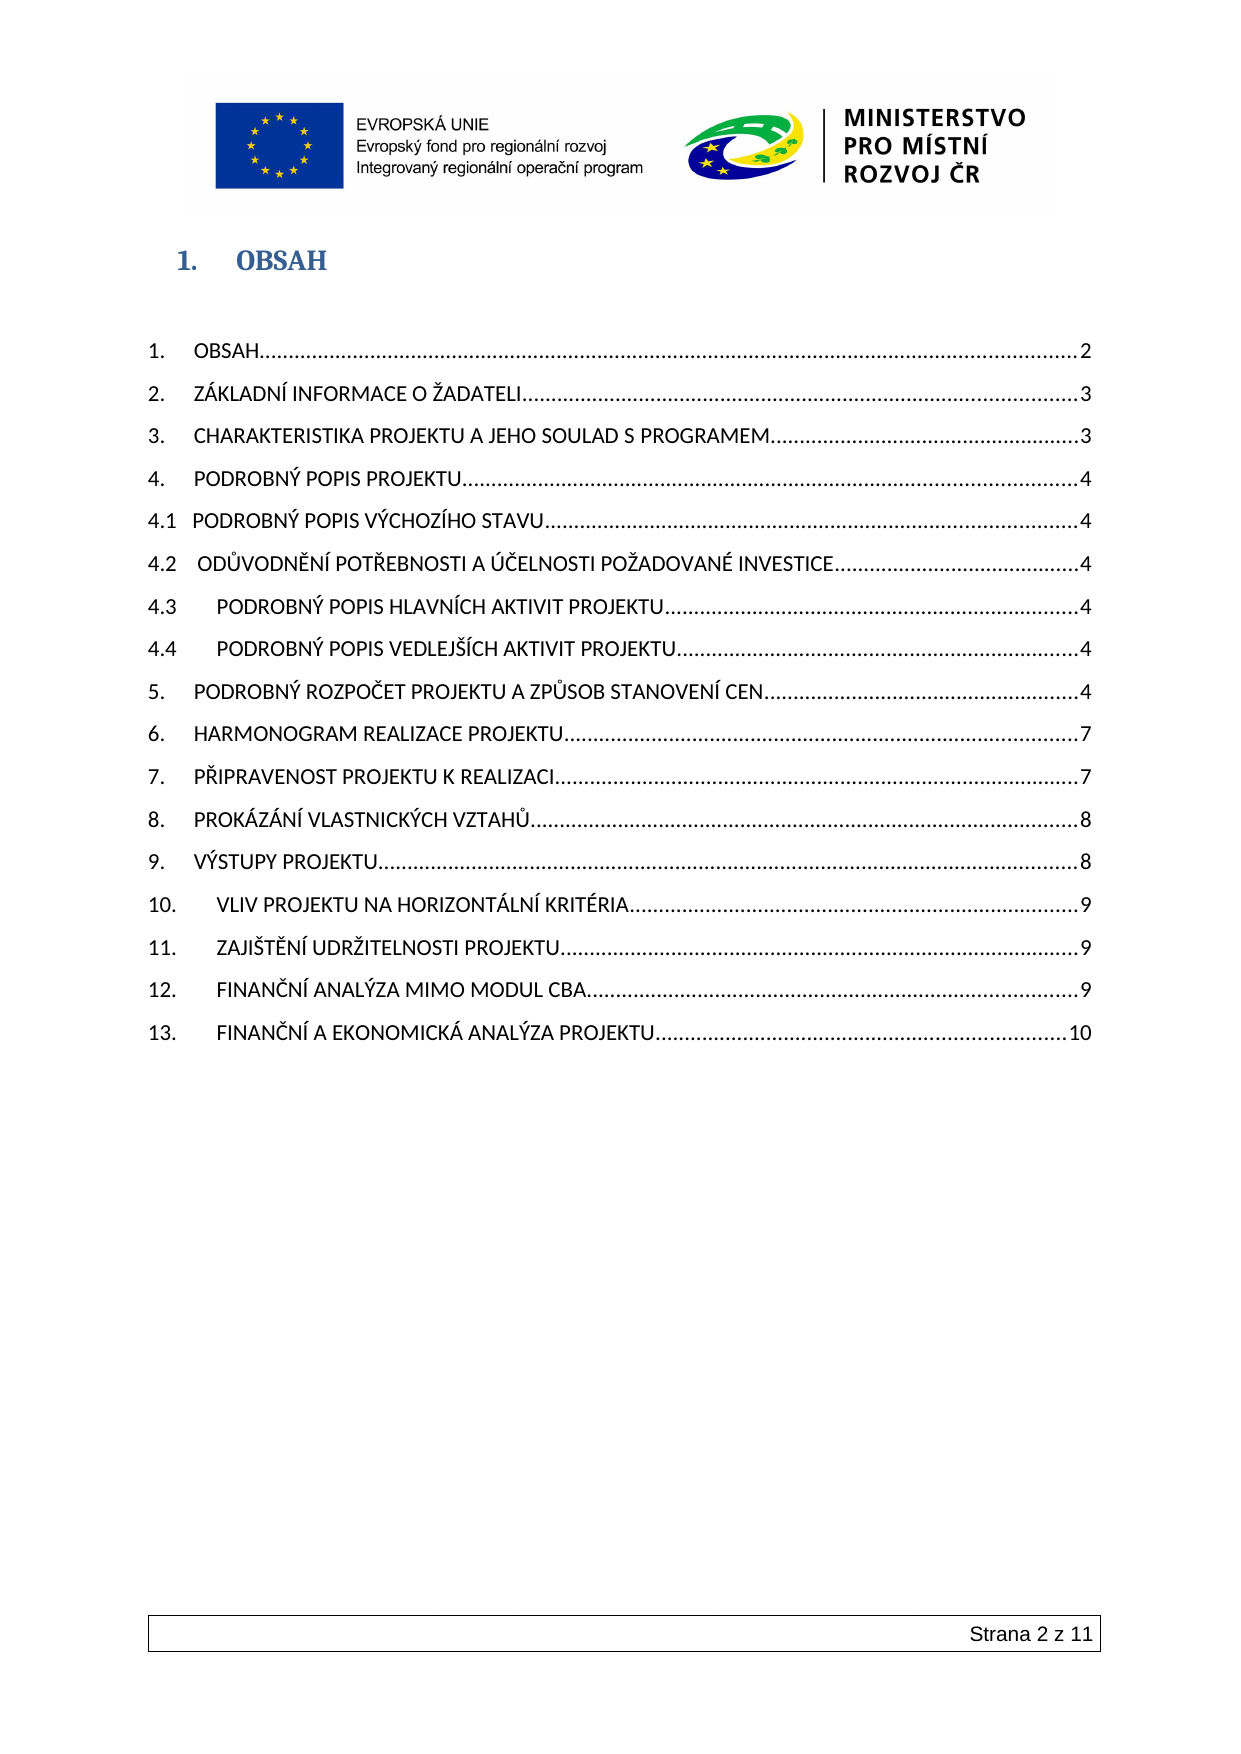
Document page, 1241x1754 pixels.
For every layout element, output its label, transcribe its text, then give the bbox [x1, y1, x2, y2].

picture [187, 73, 1053, 217]
subtitle Obsah [177, 244, 1093, 278]
